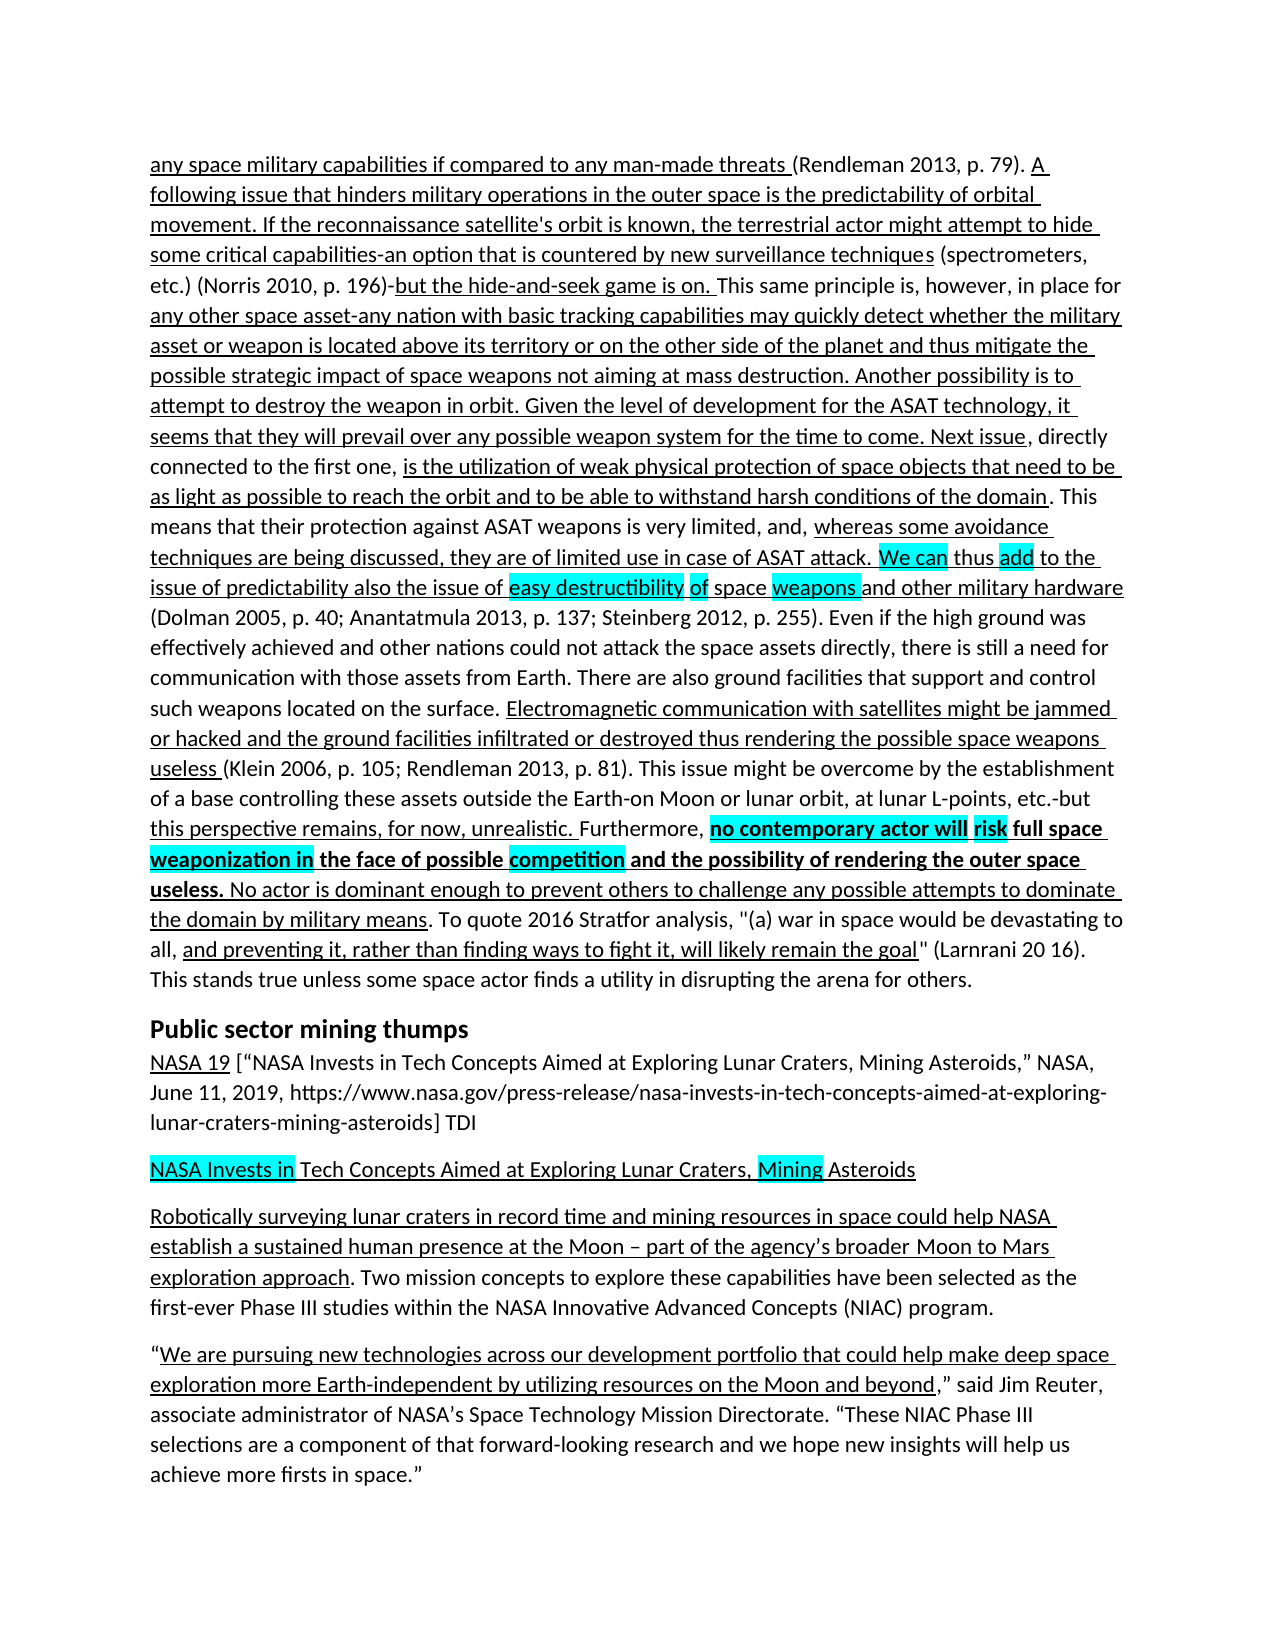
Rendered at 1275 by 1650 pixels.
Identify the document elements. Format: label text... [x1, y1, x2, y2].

text NASA Invests in Tech Concepts Aimed at Exploring Lunar Craters, Mining Asteroids [823, 1155, 1125, 1183]
text Robotically surveying lunar craters in record time and mining resources in space could help NASA establish a sustained human presence at the Moon – part of the agency’s broader Moon to Mars exploration approach. Two mission concepts to explore these capabilities have been selected as the first-ever Phase III studies within the NASA Innovative Advanced Concepts (NIAC) program. [150, 1202, 1125, 1321]
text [150, 150, 1125, 994]
subtitle Public sector mining thumps [150, 1012, 1125, 1046]
text NASA Invests in Tech Concepts Aimed at Exploring Lunar Craters, Mining Asteroids [295, 1155, 758, 1179]
text “We are pursuing new technologies across our development portfolio that could help make deep space exploration more Earth-independent by utilizing resources on the Moon and beyond,” said Jim Reuter, associate administrator of NASA’s Space Technology Mission Directorate. “These NIAC Phase III selections are a component of that forward-looking research and we hope new insights will help us achieve more firsts in space.” [150, 1340, 1125, 1489]
text NASA 19 [“NASA Invests in Tech Concepts Aimed at Exploring Lunar Craters, Mining Asteroids,” NASA, June 11, 2019, https://www.nasa.gov/press-release/nasa-invests-in-tech-concepts-aimed-at-exploring-lunar-craters-mining-asteroids] TDI [150, 1048, 1125, 1137]
